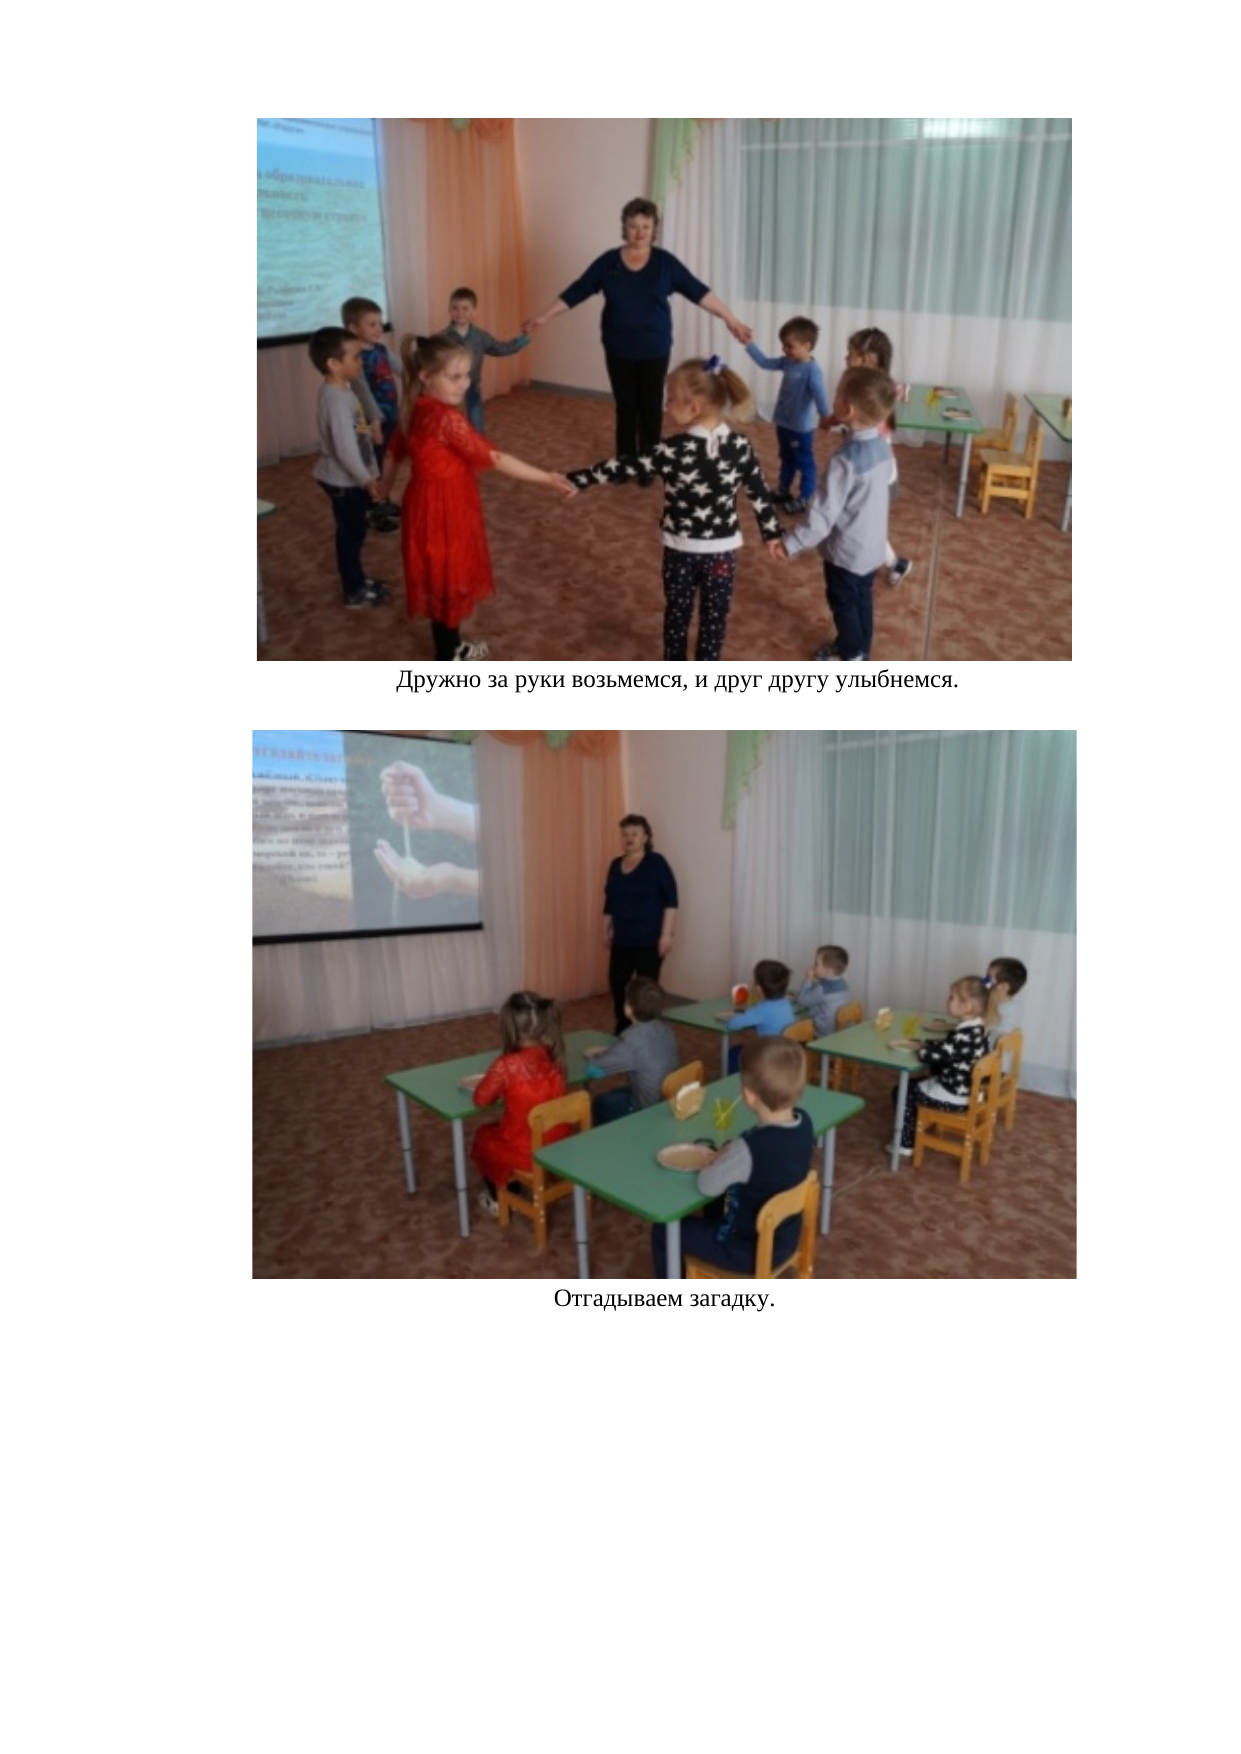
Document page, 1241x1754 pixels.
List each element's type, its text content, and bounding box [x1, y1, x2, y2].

text Отгадываем загадку. [177, 1283, 1152, 1312]
picture [252, 730, 1077, 1279]
picture [256, 118, 1072, 661]
text Дружно за руки возьмемся, и друг другу улыбнемся. [177, 664, 1152, 693]
